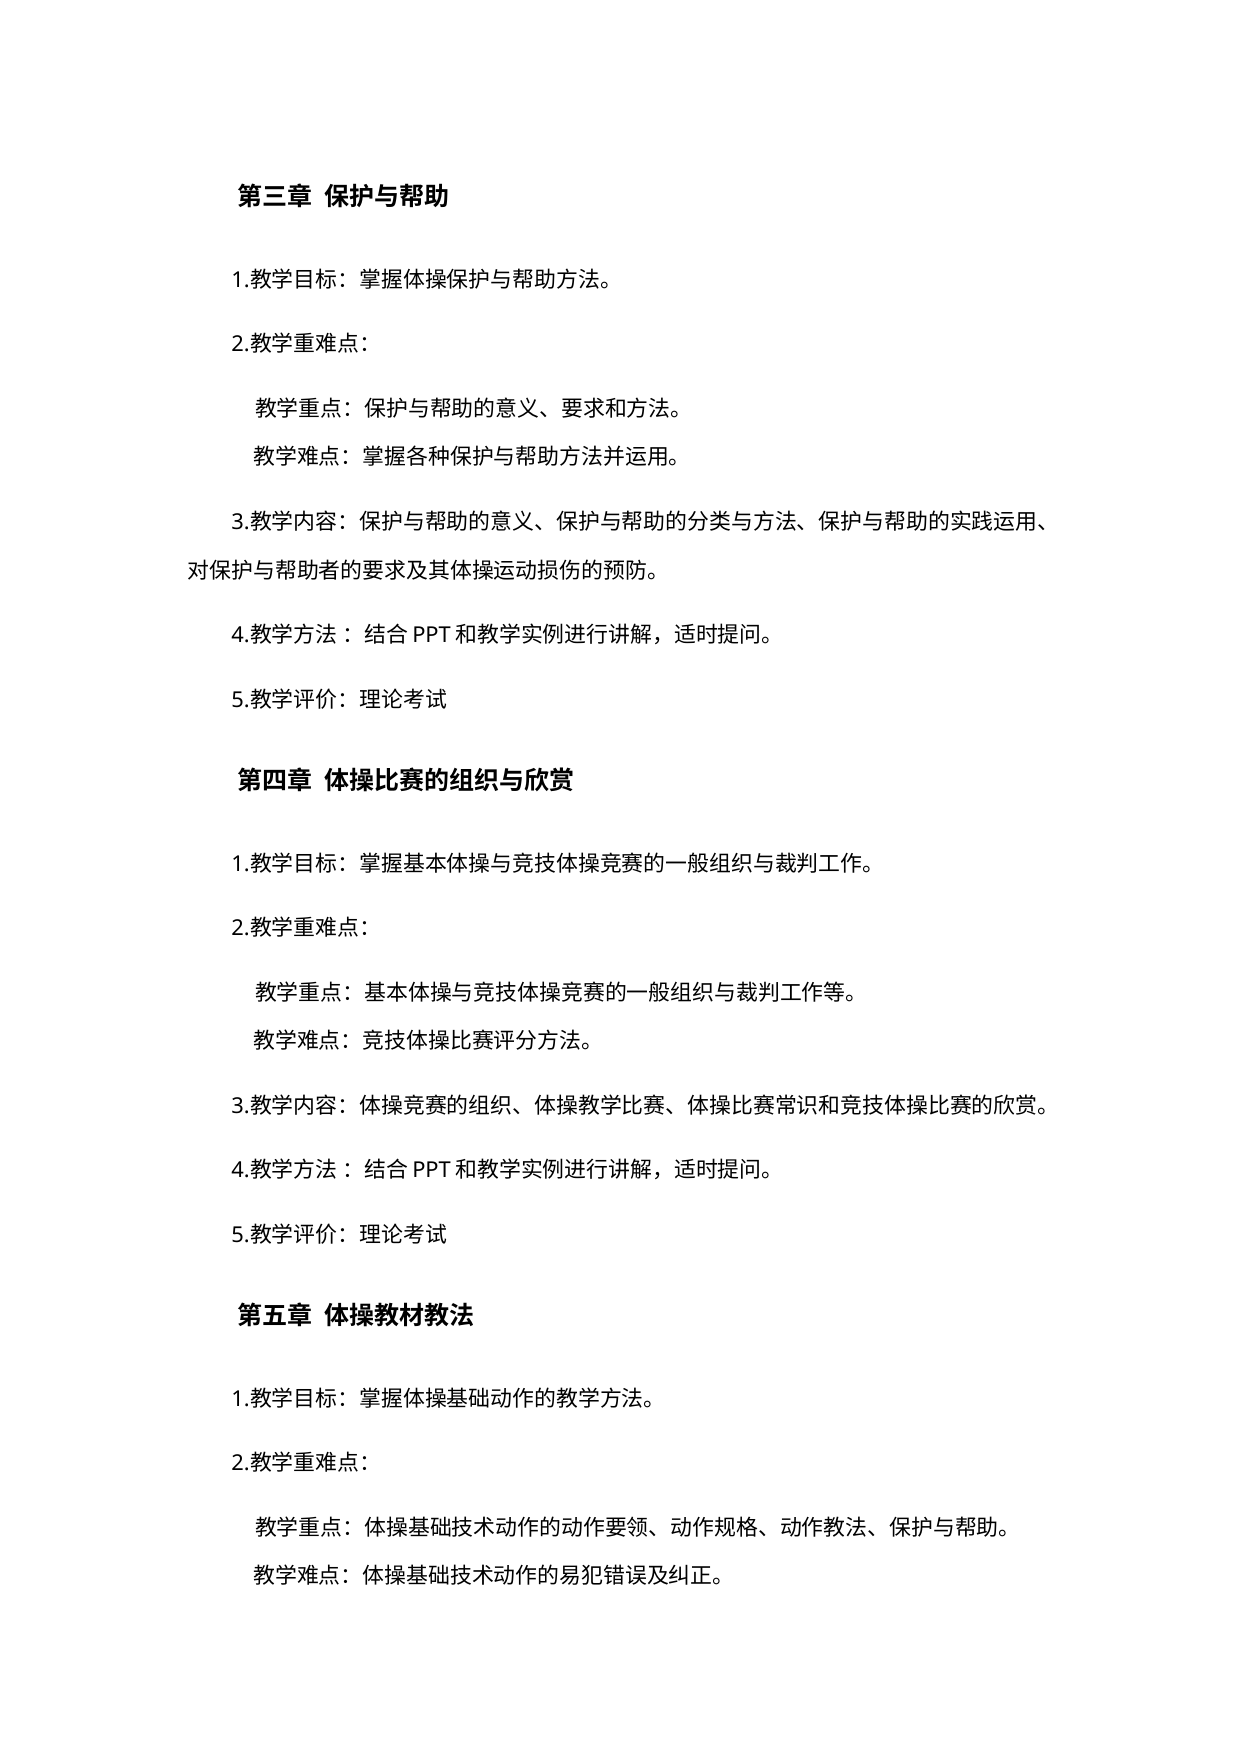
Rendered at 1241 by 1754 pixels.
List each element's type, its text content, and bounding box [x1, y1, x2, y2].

text 教学难点：掌握各种保护与帮助方法并运用。 [187, 439, 1053, 471]
text 第五章 体操教材教法 [187, 1281, 1053, 1346]
text 5.教学评价：理论考试 [187, 681, 1053, 714]
text 第四章 体操比赛的组织与欣赏 [187, 746, 1053, 811]
text 2.教学重难点： [231, 910, 1053, 942]
text 第三章 保护与帮助 [187, 162, 1053, 227]
text 2.教学重难点： [231, 1445, 1053, 1478]
text 5.教学评价：理论考试 [187, 1217, 1053, 1249]
text 1.教学目标：掌握体操基础动作的教学方法。 [187, 1381, 1053, 1413]
text 2.教学重难点： [187, 326, 1053, 358]
text 教学重点：体操基础技术动作的动作要领、动作规格、动作教法、保护与帮助。 [233, 1510, 1053, 1542]
text 教学难点：体操基础技术动作的易犯错误及纠正。 [187, 1558, 1053, 1591]
text 4.教学方法 ：结合PPT和教学实例进行讲解，适时提问。 [187, 1152, 1053, 1184]
text 3.教学内容：体操竞赛的组织、体操教学比赛、体操比赛常识和竞技体操比赛的欣赏。 [231, 1087, 1053, 1120]
text 1.教学目标：掌握基本体操与竞技体操竞赛的一般组织与裁判工作。 [187, 845, 1053, 878]
text 教学重点：基本体操与竞技体操竞赛的一般组织与裁判工作等。 [233, 974, 1053, 1007]
text 4.教学方法 ：结合PPT和教学实例进行讲解，适时提问。 [187, 617, 1053, 649]
text 1.教学目标：掌握体操保护与帮助方法。 [187, 261, 1053, 294]
text 3.教学内容：保护与帮助的意义、保护与帮助的分类与方法、保护与帮助的实践运用、对保护与帮助者的要求及其体操运动损伤的预防。 [187, 503, 1053, 585]
text 教学重点：保护与帮助的意义、要求和方法。 [233, 391, 1053, 423]
text 教学难点：竞技体操比赛评分方法。 [187, 1023, 1053, 1055]
